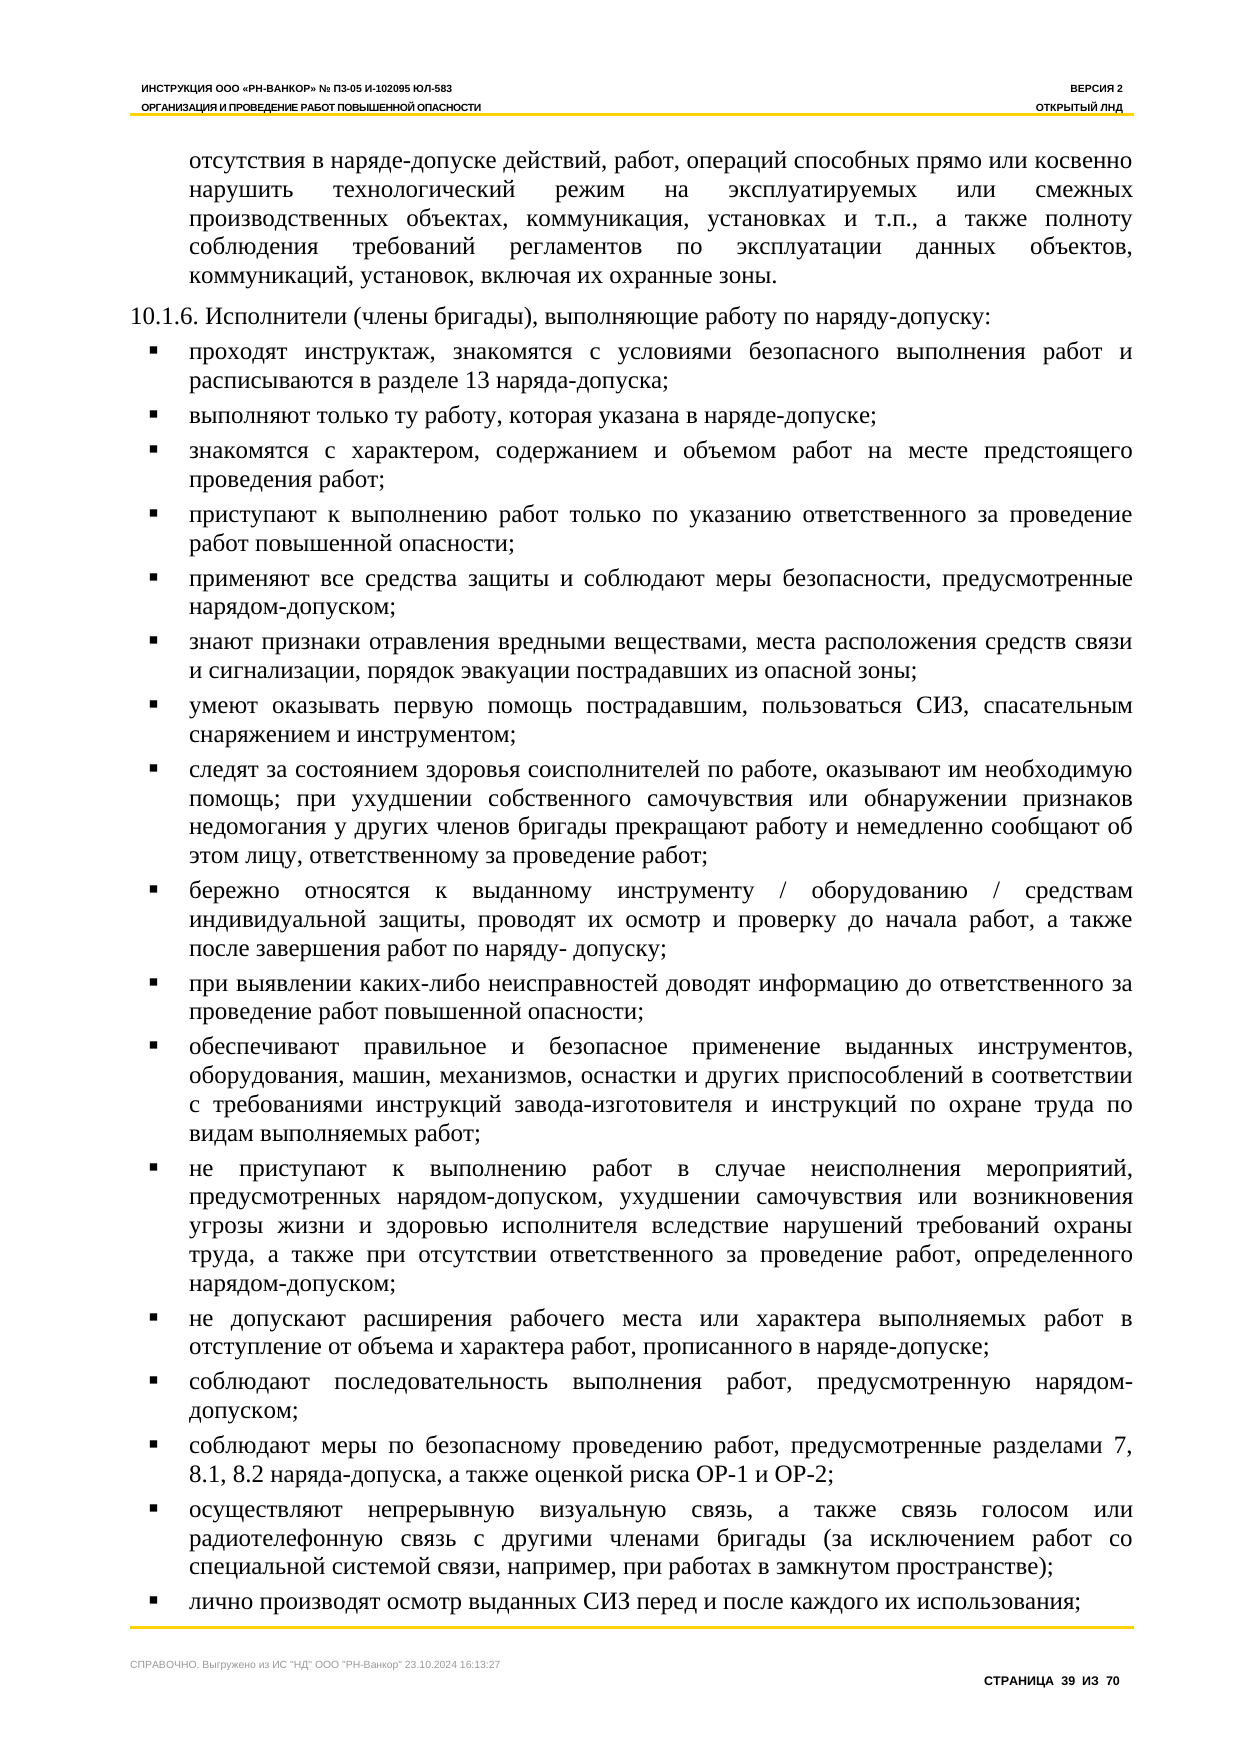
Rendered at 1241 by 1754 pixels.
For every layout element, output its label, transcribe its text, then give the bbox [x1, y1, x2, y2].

list знают признаки отравления вредными веществами, места расположения средств связи и сигнализации, порядок эвакуации пострадавших из опасной зоны; [148, 626, 1134, 684]
list соблюдают последовательность выполнения работ, предусмотренную нарядом-допуском; [148, 1366, 1134, 1424]
list выполняют только ту работу, которая указана в наряде-допуске; [148, 400, 1134, 429]
list приступают к выполнению работ только по указанию ответственного за проведение работ повышенной опасности; [148, 499, 1134, 556]
list проходят инструктаж, знакомятся с условиями безопасного выполнения работ и расписываются в разделе 13 наряда-допуска; [148, 336, 1134, 394]
list соблюдают меры по безопасному проведению работ, предусмотренные разделами 7, 8.1, 8.2 наряда-допуска, а также оценкой риска ОР-1 и ОР-2; [148, 1430, 1134, 1488]
list обеспечивают правильное и безопасное применение выданных инструментов, оборудования, машин, механизмов, оснастки и других приспособлений в соответствии с требованиями инструкций завода-изготовителя и инструкций по охране труда по видам выполняемых работ; [148, 1031, 1134, 1146]
list лично производят осмотр выданных СИЗ перед и после каждого их использования; [148, 1586, 1134, 1615]
list знакомятся с характером, содержанием и объемом работ на месте предстоящего проведения работ; [148, 435, 1134, 493]
list бережно относятся к выданному инструменту / оборудованию / средствам индивидуальной защиты, проводят их осмотр и проверку до начала работ, а также после завершения работ по наряду- допуску; [148, 875, 1134, 961]
list применяют все средства защиты и соблюдают меры безопасности, предусмотренные нарядом-допуском; [148, 563, 1134, 620]
list при выявлении каких-либо неисправностей доводят информацию до ответственного за проведение работ повышенной опасности; [148, 968, 1134, 1025]
list следят за состоянием здоровья соисполнителей по работе, оказывают им необходимую помощь; при ухудшении собственного самочувствия или обнаружении признаков недомогания у других членов бригады прекращают работу и немедленно сообщают об этом лицу, ответственному за проведение работ; [148, 754, 1134, 869]
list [148, 145, 1134, 289]
list осуществляют непрерывную визуальную связь, а также связь голосом или радиотелефонную связь с другими членами бригады (за исключением работ со специальной системой связи, например, при работах в замкнутом пространстве); [148, 1494, 1134, 1580]
list умеют оказывать первую помощь пострадавшим, пользоваться СИЗ, спасательным снаряжением и инструментом; [148, 690, 1134, 748]
list Исполнители (члены бригады), выполняющие работу по наряду-допуску: [130, 301, 1134, 330]
list не допускают расширения рабочего места или характера выполняемых работ в отступление от объема и характера работ, прописанного в наряде-допуске; [148, 1303, 1134, 1360]
list не приступают к выполнению работ в случае неисполнения мероприятий, предусмотренных нарядом-допуском, ухудшении самочувствия или возникновения угрозы жизни и здоровью исполнителя вследствие нарушений требований охраны труда, а также при отсутствии ответственного за проведение работ, определенного нарядом-допуском; [148, 1153, 1134, 1296]
